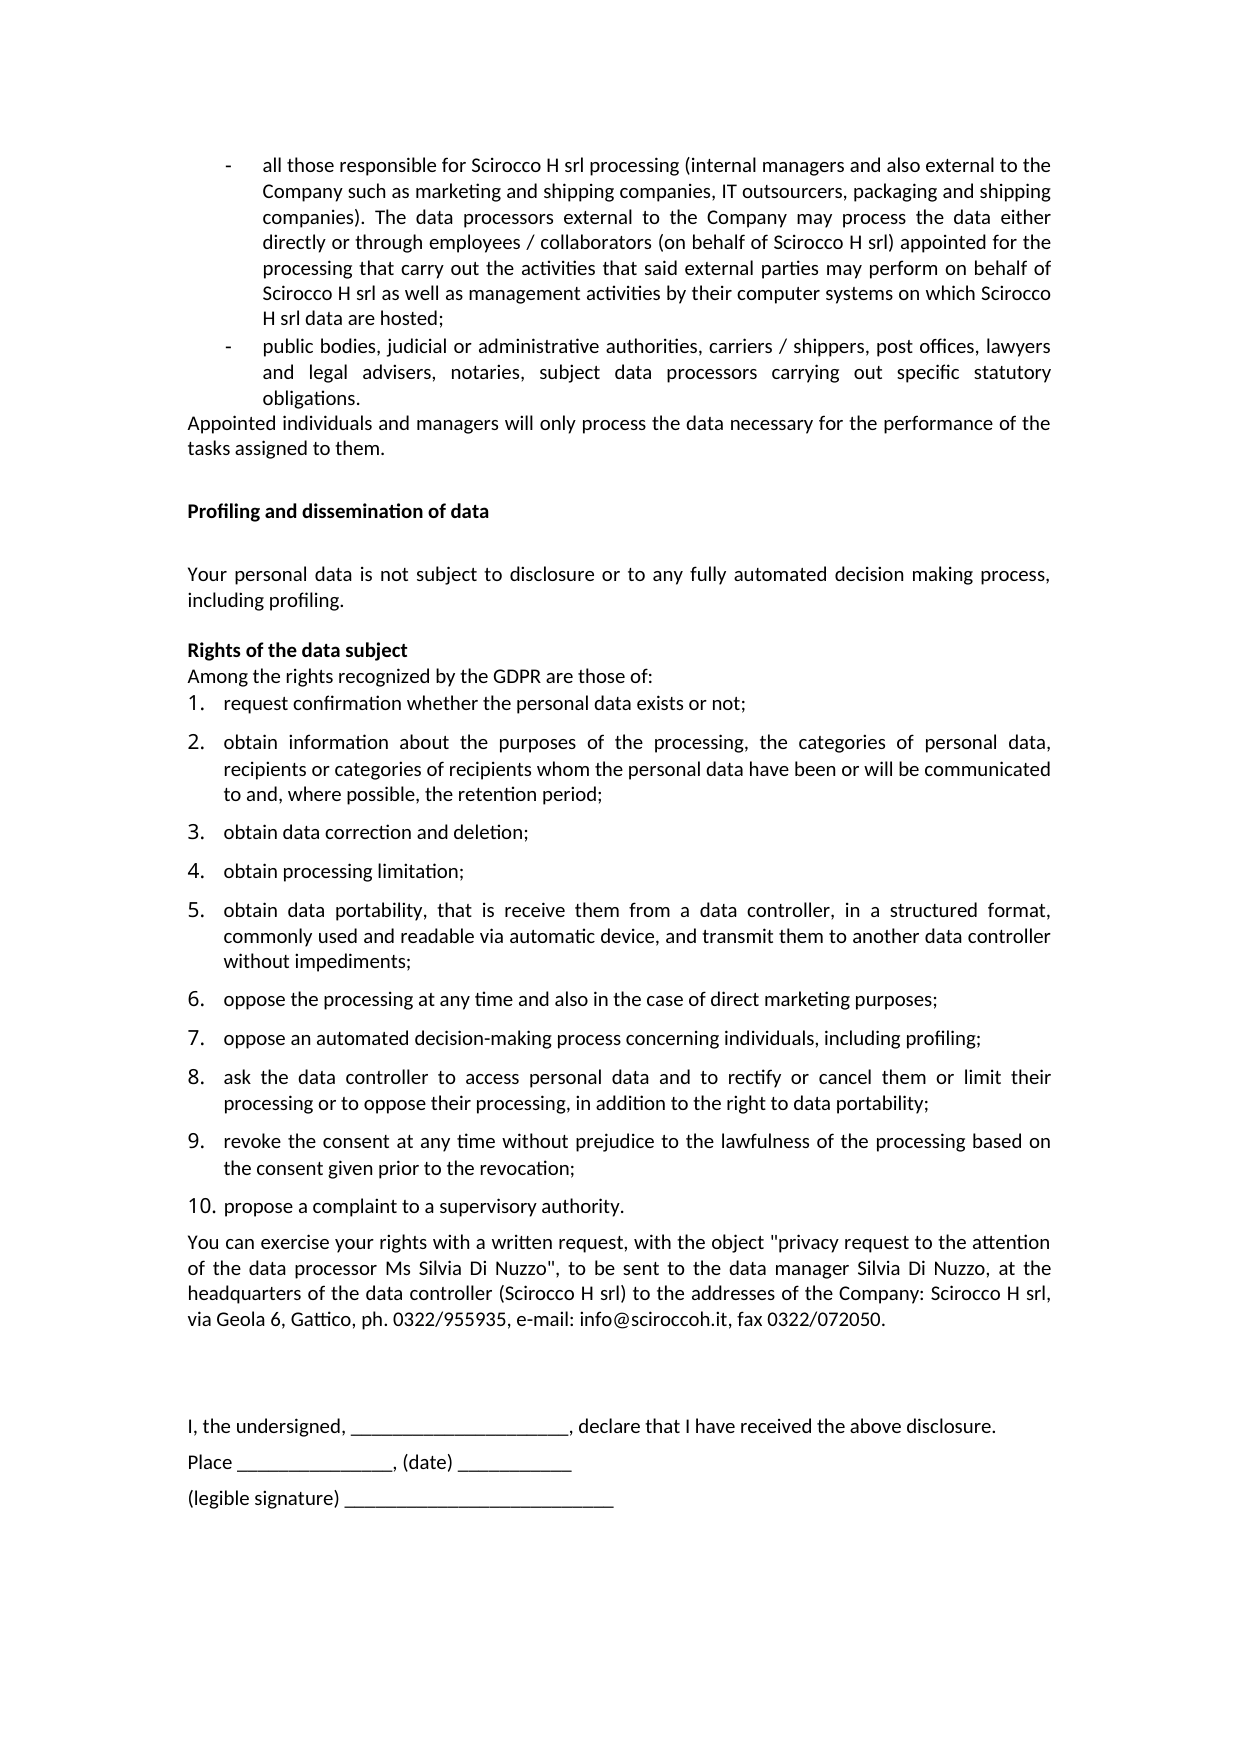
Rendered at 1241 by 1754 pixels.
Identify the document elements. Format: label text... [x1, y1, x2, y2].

text Among the rights recognized by the GDPR are those of: [187, 663, 1053, 688]
text Place _______________, (date) ___________ [187, 1449, 1053, 1474]
text You can exercise your rights with a written request, with the object "privacy request to the attention of the data processor Ms Silvia Di Nuzzo", to be sent to the data manager Silvia Di Nuzzo, at the headquarters of the data controller (Scirocco H srl) to the addresses of the Company: Scirocco H srl, via Geola 6, Gattico, ph. 0322/955935, e-mail: info@sciroccoh.it, fax 0322/072050. [187, 1229, 1053, 1331]
list revoke the consent at any time without prejudice to the lawfulness of the processing based on the consent given prior to the revocation; [187, 1126, 1053, 1180]
list request confirmation whether the personal data exists or not; [187, 688, 1053, 717]
list propose a complaint to a supervisory authority. [187, 1191, 1053, 1219]
text Your personal data is not subject to disclosure or to any fully automated decision making process, including profiling. [187, 561, 1053, 612]
list obtain processing limitation; [187, 856, 1053, 884]
list oppose the processing at any time and also in the case of direct marketing purposes; [187, 984, 1053, 1013]
list obtain information about the purposes of the processing, the categories of personal data, recipients or categories of recipients whom the personal data have been or will be communicated to and, where possible, the retention period; [187, 727, 1053, 807]
text Appointed individuals and managers will only process the data necessary for the performance of the tasks assigned to them. [187, 410, 1053, 461]
list oppose an automated decision-making process concerning individuals, including profiling; [187, 1023, 1053, 1052]
list obtain data portability, that is receive them from a data controller, in a structured format, commonly used and readable via automatic device, and transmit them to another data controller without impediments; [187, 895, 1053, 974]
list public bodies, judicial or administrative authorities, carriers / shippers, post offices, lawyers and legal advisers, notaries, subject data processors carrying out specific statutory obligations. [225, 331, 1053, 410]
text (legible signature) __________________________ [187, 1485, 1053, 1510]
text Rights of the data subject [187, 638, 1053, 663]
list all those responsible for Scirocco H srl processing (internal managers and also external to the Company such as marketing and shipping companies, IT outsourcers, packaging and shipping companies). The data processors external to the Company may process the data either directly or through employees / collaborators (on behalf of Scirocco H srl) appointed for the processing that carry out the activities that said external parties may perform on behalf of Scirocco H srl as well as management activities by their computer systems on which Scirocco H srl data are hosted; [225, 150, 1053, 331]
text Profiling and dissemination of data [187, 498, 1053, 524]
list ask the data controller to access personal data and to rectify or cancel them or limit their processing or to oppose their processing, in addition to the right to data portability; [187, 1062, 1053, 1116]
text I, the undersigned, _____________________, declare that I have received the above disclosure. [187, 1413, 1053, 1439]
list obtain data correction and deletion; [187, 817, 1053, 846]
